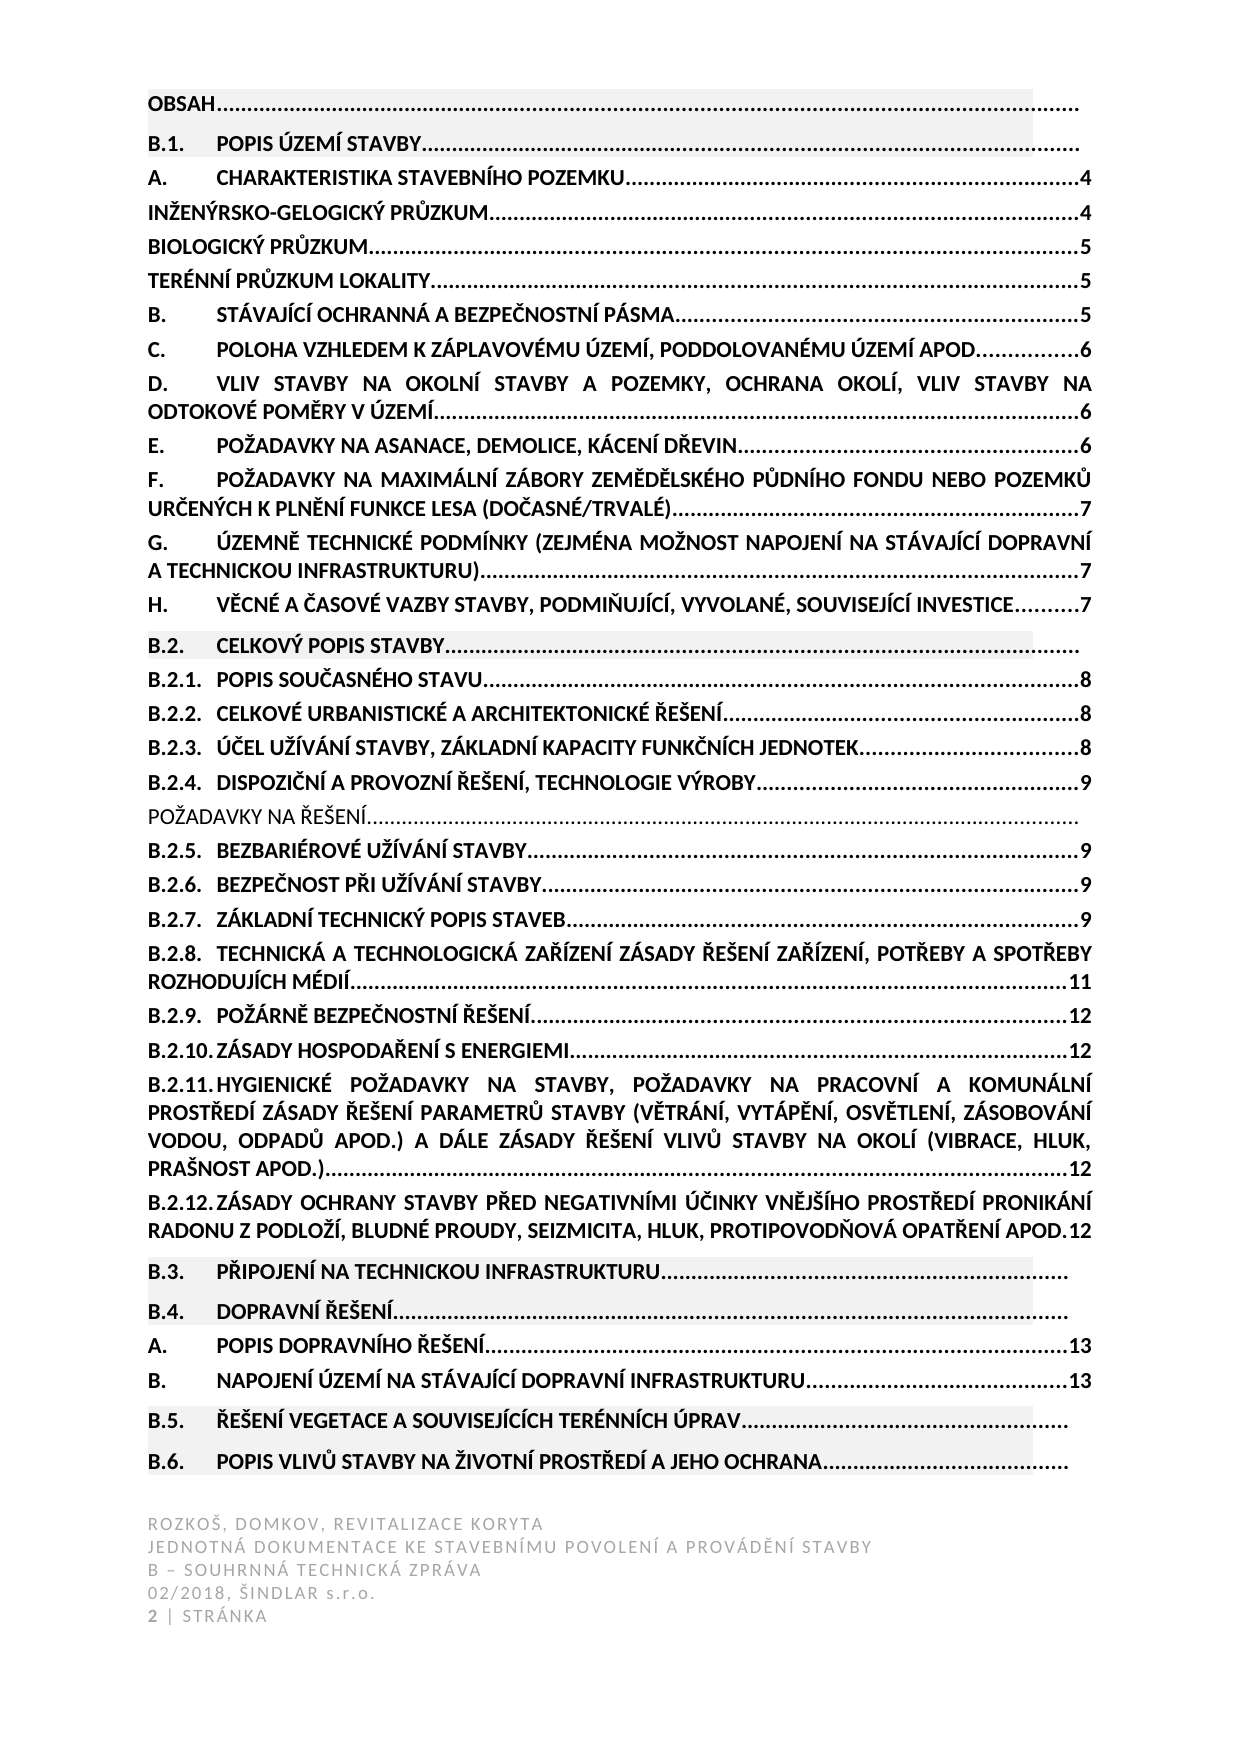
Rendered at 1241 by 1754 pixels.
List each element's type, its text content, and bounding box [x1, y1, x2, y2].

text obsah 2 [148, 89, 1033, 117]
text Biologický průzkum 5 [148, 232, 1093, 260]
text g. Územně technické podmínky (zejména možnost napojení na stávající dopravní a technickou infrastrukturu) 7 [148, 528, 1093, 584]
text B.2.8. technická a technologická zařízení zásady řešení zařízení, potřeby a spotřeby rozhodujích médií 11 [148, 939, 1093, 995]
text B.2.2. Celkové urbanistické a architektonické řešení 8 [148, 699, 1093, 727]
text B.1. Popis území stavby 4 [148, 129, 1033, 157]
text B.2.3. Účel užívání stavby, základní kapacity funkčních jednotek 8 [148, 733, 1093, 762]
text B.2.4. dispoziční a provozní řešení, technologie výroby 9 [148, 768, 1093, 796]
text B.2.12. zásady ochrany stavby před negativními účinky vnějšího prostředí PRONIKÁNÍ RADONU Z PODLOŽÍ, BLUDNÉ PROUDY, SEIZMICITA, HLUK, PROTIPOVODŇOVÁ OPATŘENÍ APOD. 12 [148, 1188, 1093, 1244]
text b. Napojení území na stávající dopravní infrastrukturu 13 [148, 1366, 1093, 1394]
text b. Stávající ochranná a bezpečnostní pásma 5 [148, 301, 1093, 328]
text B.2.11. Hygienické požadavky na stavby, požadavky na pracovní a komunální prostředí ZÁSADY ŘEŠENÍ PARAMETRŮ STAVBY (VĚTRÁNÍ, VYTÁPĚNÍ, OSVĚTLENÍ, ZÁSOBOVÁNÍ VODOU, ODPADŮ APOD.) A DÁLE ZÁSADY ŘEŠENÍ VLIVŮ STAVBY NA OKOLÍ (VIBRACE, HLUK, PRAŠNOST APOD.) 12 [148, 1070, 1093, 1182]
text Terénní průzkum lokality 5 [148, 266, 1093, 294]
text B.2.5. Bezbariérové užívání stavby 9 [148, 836, 1093, 864]
text Požadavky na řešení 9 [148, 802, 1033, 830]
text B.2.1. Popis současného stavu 8 [148, 665, 1093, 693]
text B.2.6. Bezpečnost při užívání stavby 9 [148, 871, 1093, 899]
text c. Poloha vzhledem k záplavovému území, poddolovanému území apod. 6 [148, 335, 1093, 363]
text a. Popis dopravního řešení 13 [148, 1332, 1093, 1360]
text B.6. Popis vlivů stavby na životní prostředí a jeho ochrana 13 [148, 1447, 1033, 1475]
text B.2.9. Požárně bezpečnostní řešení 12 [148, 1001, 1093, 1029]
text f. Požadavky na maximální zábory zemědělského půdního fondu nebo pozemků určených k plnění funkce lesa (dočasné/trvalé) 7 [148, 466, 1093, 522]
text B.2.7. Základní technický popis staveb 9 [148, 905, 1093, 933]
text a. Charakteristika stavebního pozemku 4 [148, 163, 1093, 191]
text B.2.10. Zásady hospodaření s energiemi 12 [148, 1036, 1093, 1064]
text B.2. Celkový popis stavby 8 [148, 631, 1033, 659]
text Inženýrsko-gelogický průzkum 4 [148, 198, 1093, 226]
text B.3. Připojení na technickou infrastrukturu 12 [148, 1257, 1033, 1285]
text d. Vliv stavby na okolní stavby a pozemky, ochrana okolí, vliv stavby na odtokové poměry v území 6 [148, 369, 1093, 425]
text B.4. Dopravní řešení 13 [148, 1297, 1033, 1325]
text B.5. Řešení vegetace a souvisejících terénních úprav 13 [148, 1406, 1033, 1434]
text h. Věcné a časové vazby stavby, podmiňující, vyvolané, související investice 7 [148, 590, 1093, 618]
text e. Požadavky na asanace, demolice, kácení dřevin 6 [148, 431, 1093, 459]
